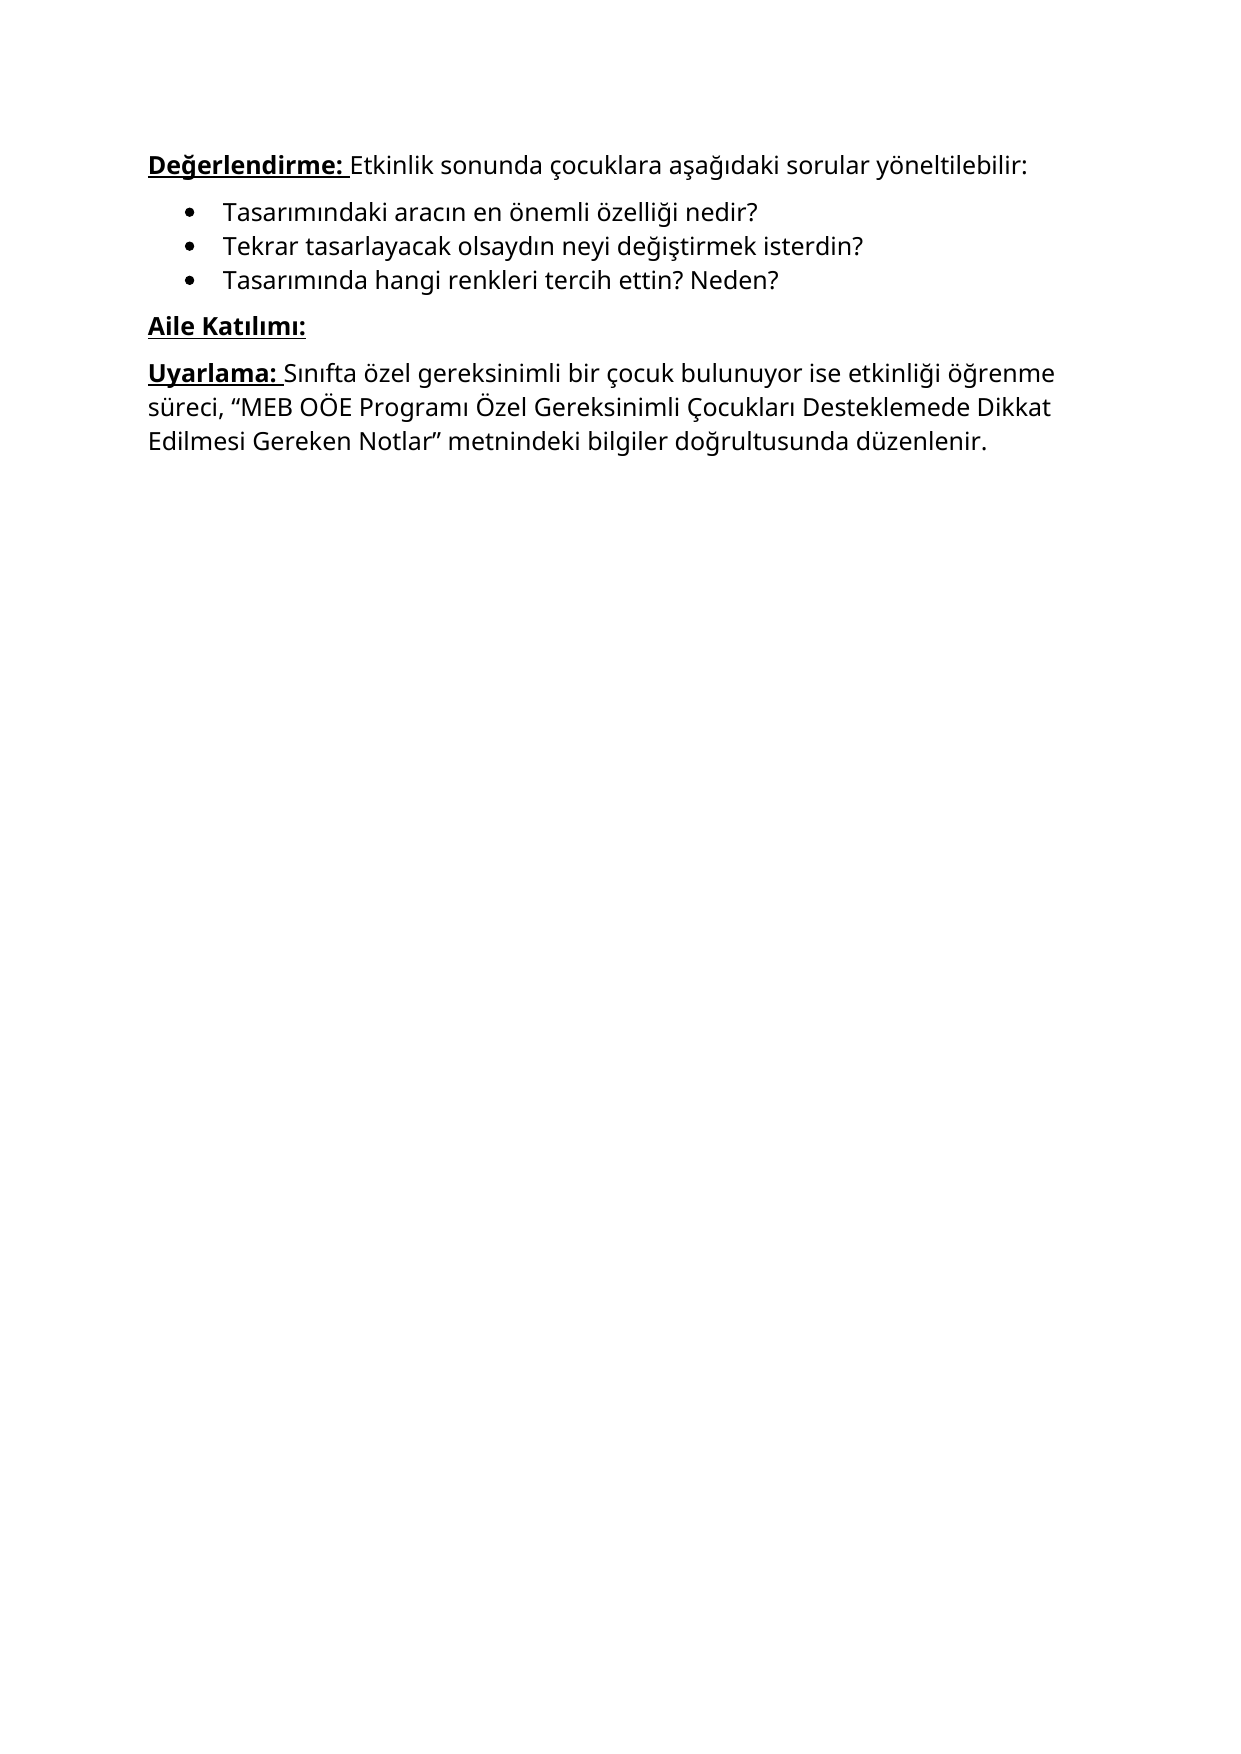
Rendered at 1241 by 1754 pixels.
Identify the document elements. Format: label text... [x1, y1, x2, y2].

list Tasarımında hangi renkleri tercih ettin? Neden? [185, 262, 1093, 296]
text Aile Katılımı: [148, 309, 1093, 343]
text Uyarlama: Sınıfta özel gereksinimli bir çocuk bulunuyor ise etkinliği öğrenme süreci, “MEB OÖE Programı Özel Gereksinimli Çocukları Desteklemede Dikkat Edilmesi Gereken Notlar” metnindeki bilgiler doğrultusunda düzenlenir. [148, 355, 1093, 458]
text Değerlendirme: Etkinlik sonunda çocuklara aşağıdaki sorular yöneltilebilir: [148, 148, 1093, 182]
list Tasarımındaki aracın en önemli özelliği nedir? [185, 194, 1093, 228]
list Tekrar tasarlayacak olsaydın neyi değiştirmek isterdin? [185, 228, 1093, 262]
